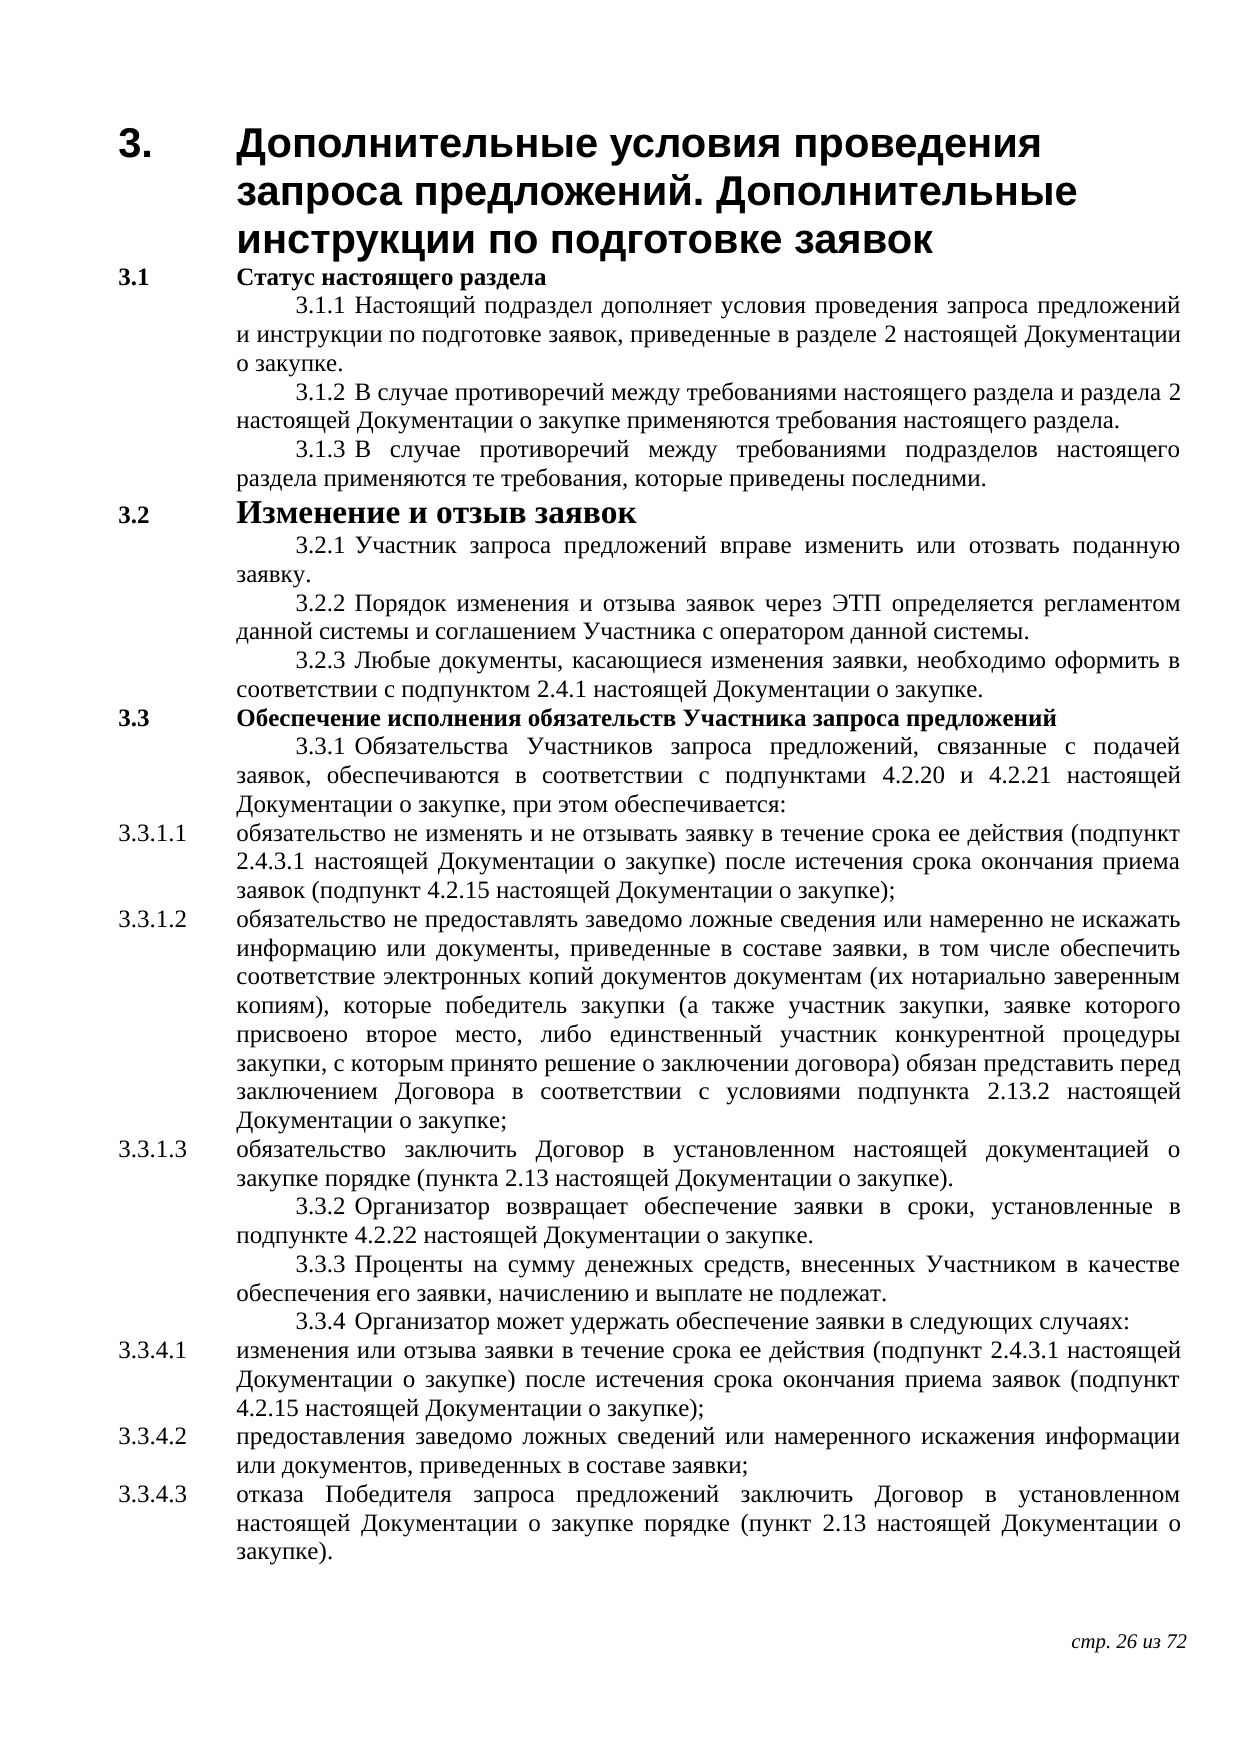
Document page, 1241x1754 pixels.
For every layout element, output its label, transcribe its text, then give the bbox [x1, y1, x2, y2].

text Настоящий подраздел дополняет условия проведения запроса предложений и инструкции по подготовке заявок, приведенные в разделе 2 настоящей Документации о закупке. [236, 291, 1181, 377]
text Порядок изменения и отзыва заявок через ЭТП определяется регламентом данной системы и соглашением Участника с оператором данной системы. [236, 588, 1181, 645]
text обязательство заключить Договор в установленном настоящей документацией о закупке порядке (пункта 2.13 настоящей Документации о закупке). [118, 1134, 1181, 1191]
text Организатор возвращает обеспечение заявки в сроки, установленные в подпункте 4.2.22 настоящей Документации о закупке. [236, 1191, 1181, 1249]
text Проценты на сумму денежных средств, внесенных Участником в качестве обеспечения его заявки, начислению и выплате не подлежат. [236, 1249, 1181, 1306]
text В случае противоречий между требованиями настоящего раздела и раздела 2 настоящей Документации о закупке применяются требования настоящего раздела. [236, 377, 1181, 434]
text предоставления заведомо ложных сведений или намеренного искажения информации или документов, приведенных в составе заявки; [118, 1421, 1181, 1479]
subtitle Изменение и отзыв заявок [118, 492, 1181, 530]
text В случае противоречий между требованиями подразделов настоящего раздела применяются те требования, которые приведены последними. [236, 434, 1181, 492]
text обязательство не изменять и не отзывать заявку в течение срока ее действия (подпункт 2.4.3.1 настоящей Документации о закупке) после истечения срока окончания приема заявок (подпункт 4.2.15 настоящей Документации о закупке); [118, 818, 1181, 904]
text Участник запроса предложений вправе изменить или отозвать поданную заявку. [236, 530, 1181, 588]
text отказа Победителя запроса предложений заключить Договор в установленном настоящей Документации о закупке порядке (пункт 2.13 настоящей Документации о закупке). [118, 1479, 1181, 1565]
text Любые документы, касающиеся изменения заявки, необходимо оформить в соответствии с подпунктом 2.4.1 настоящей Документации о закупке. [236, 645, 1181, 703]
text Организатор может удержать обеспечение заявки в следующих случаях: [236, 1306, 1181, 1335]
subtitle Дополнительные условия проведения запроса предложений. Дополнительные инструкции по подготовке заявок [118, 118, 1181, 262]
subtitle Статус настоящего раздела [118, 262, 1181, 291]
text Обязательства Участников запроса предложений, связанные с подачей заявок, обеспечиваются в соответствии с подпунктами 4.2.20 и 4.2.21 настоящей Документации о закупке, при этом обеспечивается: [236, 731, 1181, 818]
text изменения или отзыва заявки в течение срока ее действия (подпункт 2.4.3.1 настоящей Документации о закупке) после истечения срока окончания приема заявок (подпункт 4.2.15 настоящей Документации о закупке); [118, 1335, 1181, 1421]
text обязательство не предоставлять заведомо ложные сведения или намеренно не искажать информацию или документы, приведенные в составе заявки, в том числе обеспечить соответствие электронных копий документов документам (их нотариально заверенным копиям), которые победитель закупки (а также участник закупки, заявке которого присвоено второе место, либо единственный участник конкурентной процедуры закупки, с которым принято решение о заключении договора) обязан представить перед заключением Договора в соответствии с условиями подпункта 2.13.2 настоящей Документации о закупке; [118, 904, 1181, 1134]
subtitle Обеспечение исполнения обязательств Участника запроса предложений [118, 703, 1181, 731]
